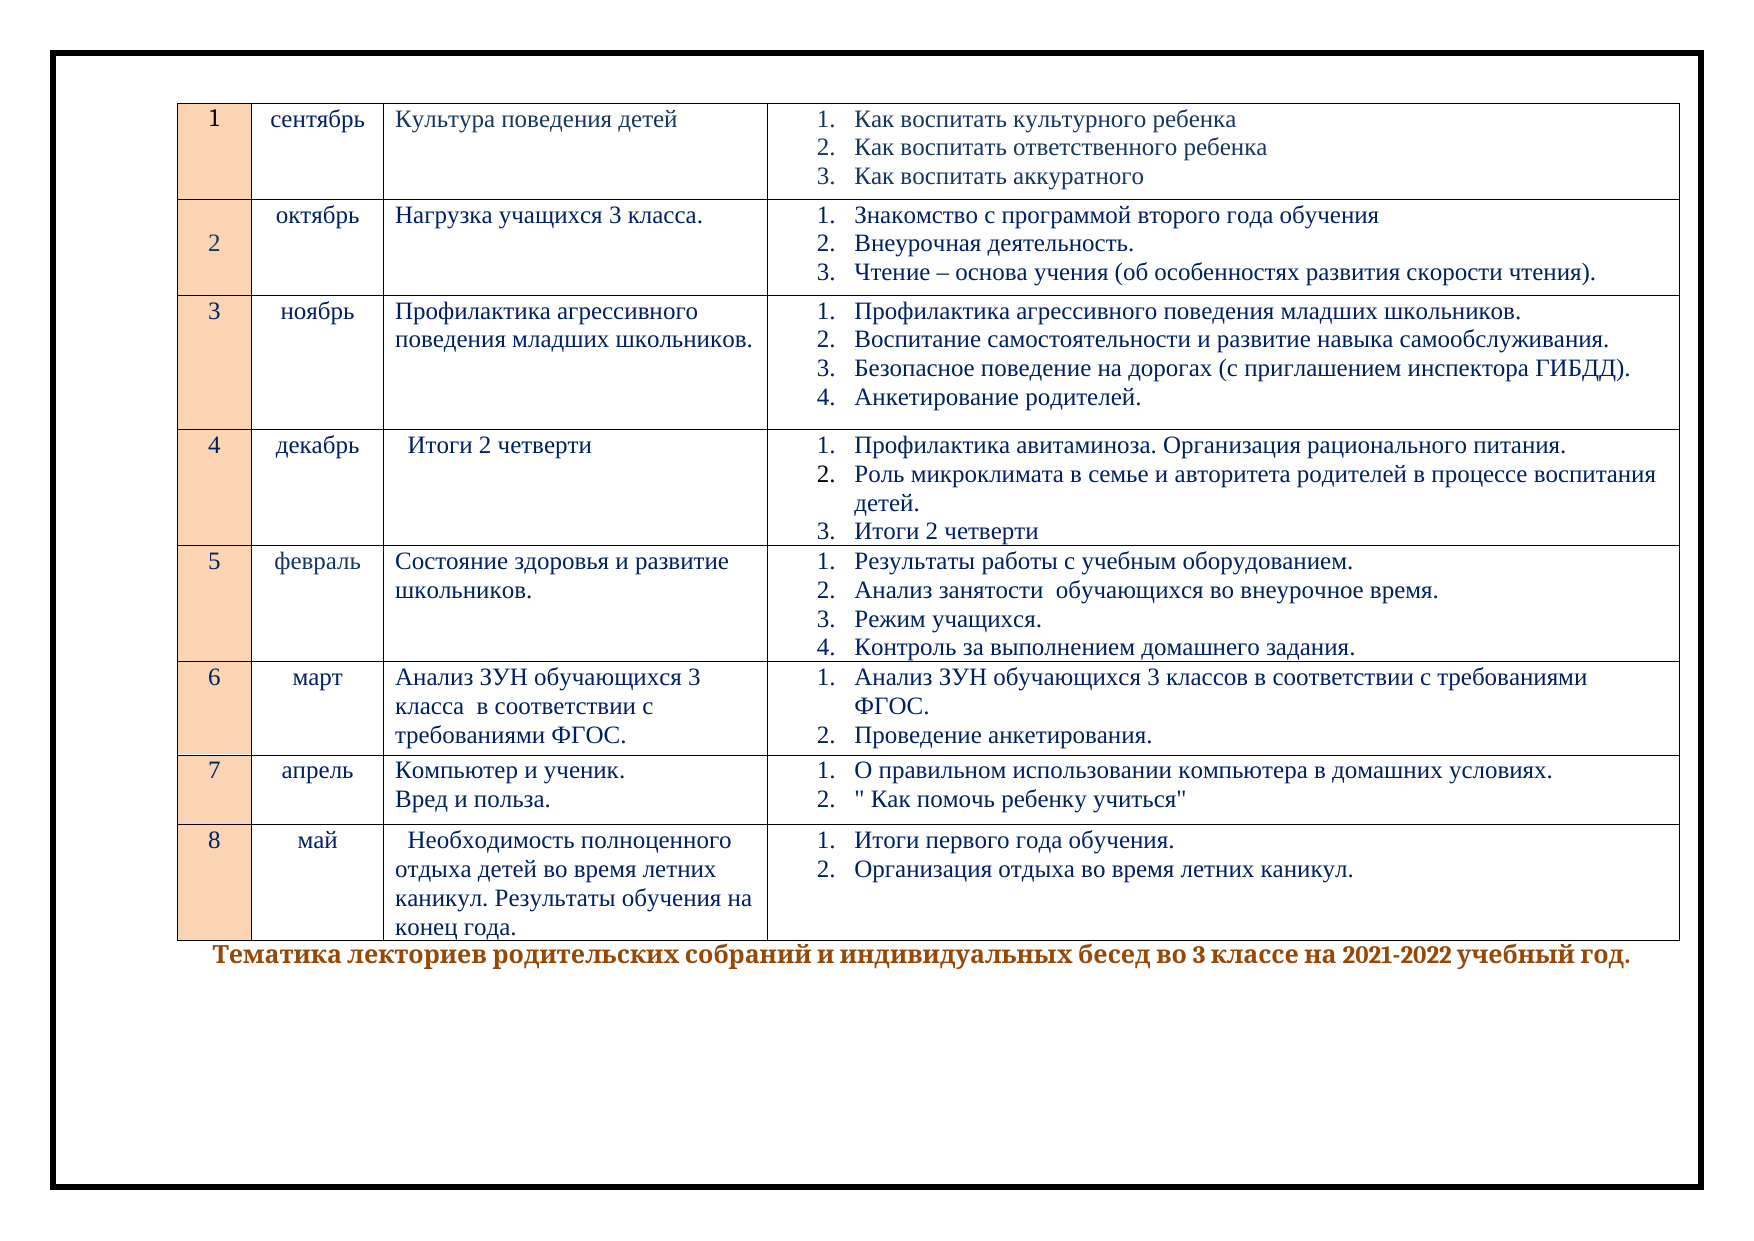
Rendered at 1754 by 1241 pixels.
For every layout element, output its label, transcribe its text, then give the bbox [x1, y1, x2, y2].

table_cell 4 [178, 430, 251, 545]
table_cell Итоги первого года обучения. Организация отдыха во время летних каникул. [768, 825, 1679, 940]
table_cell декабрь [252, 430, 383, 545]
table_cell 7 [178, 756, 251, 824]
table_cell ноябрь [252, 296, 383, 429]
table_header Как воспитать культурного ребенка Как воспитать ответственного ребенка Как воспитать аккуратного [768, 104, 1679, 199]
table_cell Профилактика агрессивного поведения младших школьников. Воспитание самостоятельности и развитие навыка самообслуживания. Безопасное поведение на дорогах (с приглашением инспектора ГИБДД). Анкетирование родителей. [768, 296, 1679, 429]
table_header сентябрь [252, 104, 383, 199]
text Тематика лекториев родительских собраний и индивидуальных бесед во 3 классе на 2021-2022 учебный год. [177, 941, 1665, 970]
table_cell Результаты работы с учебным оборудованием. Анализ занятости обучающихся во внеурочное время. Режим учащихся. Контроль за выполнением домашнего задания. [768, 546, 1679, 661]
table_cell Знакомство с программой второго года обучения Внеурочная деятельность. Чтение – основа учения (об особенностях развития скорости чтения). [768, 200, 1679, 295]
table_cell Профилактика агрессивного поведения младших школьников. [384, 296, 767, 429]
table_cell 3 [178, 296, 251, 429]
table_cell апрель [252, 756, 383, 824]
table_cell октябрь [252, 200, 383, 295]
table_cell 5 [178, 546, 251, 661]
table_cell Итоги 2 четверти [384, 430, 767, 545]
table_cell Нагрузка учащихся 3 класса. [384, 200, 767, 295]
table_cell май [252, 825, 383, 940]
table_cell 6 [178, 662, 251, 754]
table_cell 2 [178, 200, 251, 295]
table_cell Состояние здоровья и развитие школьников. [384, 546, 767, 661]
table_cell Необходимость полноценного отдыха детей во время летних каникул. Результаты обучения на конец года. [384, 825, 767, 940]
table_cell февраль [252, 546, 383, 661]
table_cell О правильном использовании компьютера в домашних условиях. " Как помочь ребенку учиться" [768, 756, 1679, 824]
table_cell Компьютер и ученик. Вред и польза. [384, 756, 767, 824]
table_cell март [252, 662, 383, 754]
table_cell Профилактика авитаминоза. Организация рационального питания. Роль микроклимата в семье и авторитета родителей в процессе воспитания детей. Итоги 2 четверти [768, 430, 1679, 545]
table_cell Анализ ЗУН обучающихся 3 класса в соответствии с требованиями ФГОС. [384, 662, 767, 754]
table_cell Анализ ЗУН обучающихся 3 классов в соответствии с требованиями ФГОС. Проведение анкетирования. [768, 662, 1679, 754]
table_header Культура поведения детей [384, 104, 767, 199]
table_header 1 [178, 104, 251, 199]
table_cell 8 [178, 825, 251, 940]
